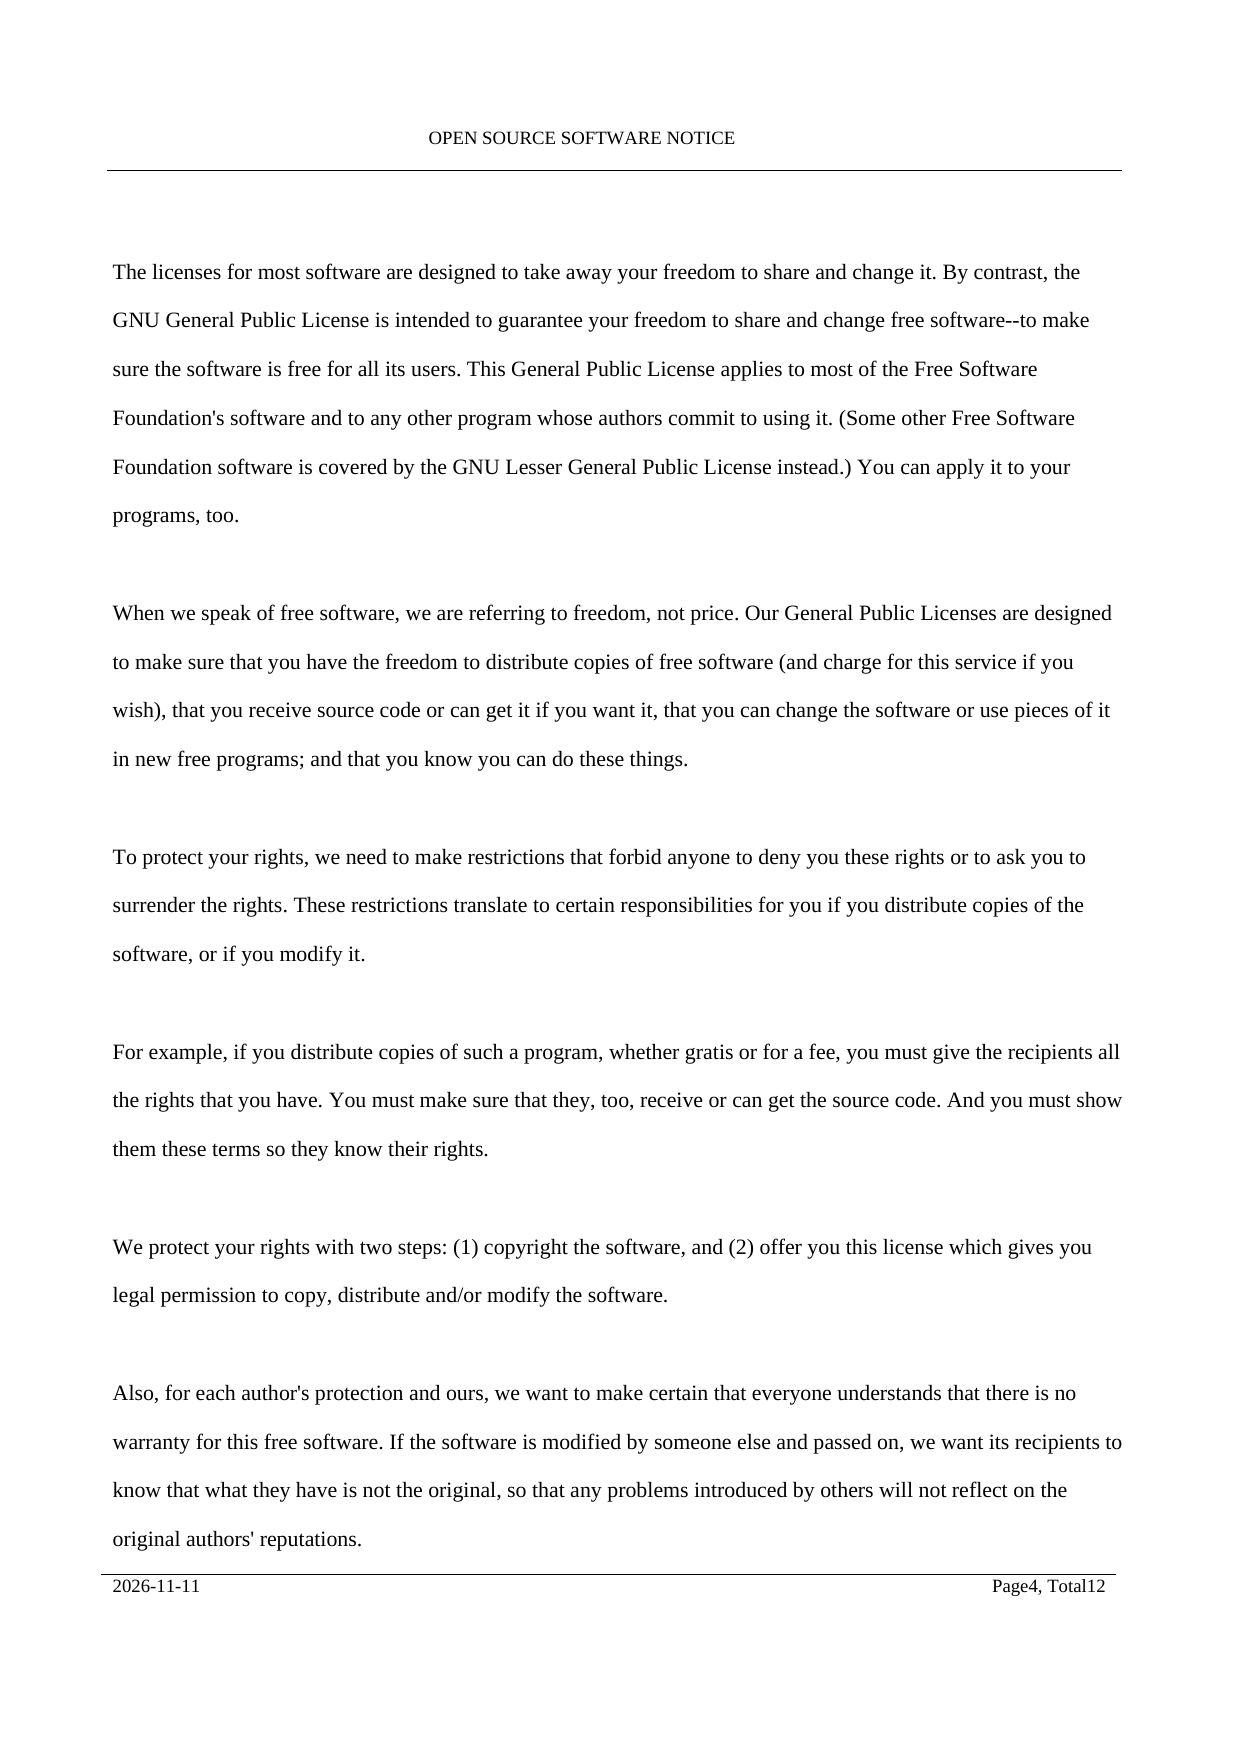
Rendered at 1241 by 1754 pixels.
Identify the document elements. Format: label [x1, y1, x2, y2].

text [112, 206, 1128, 1555]
